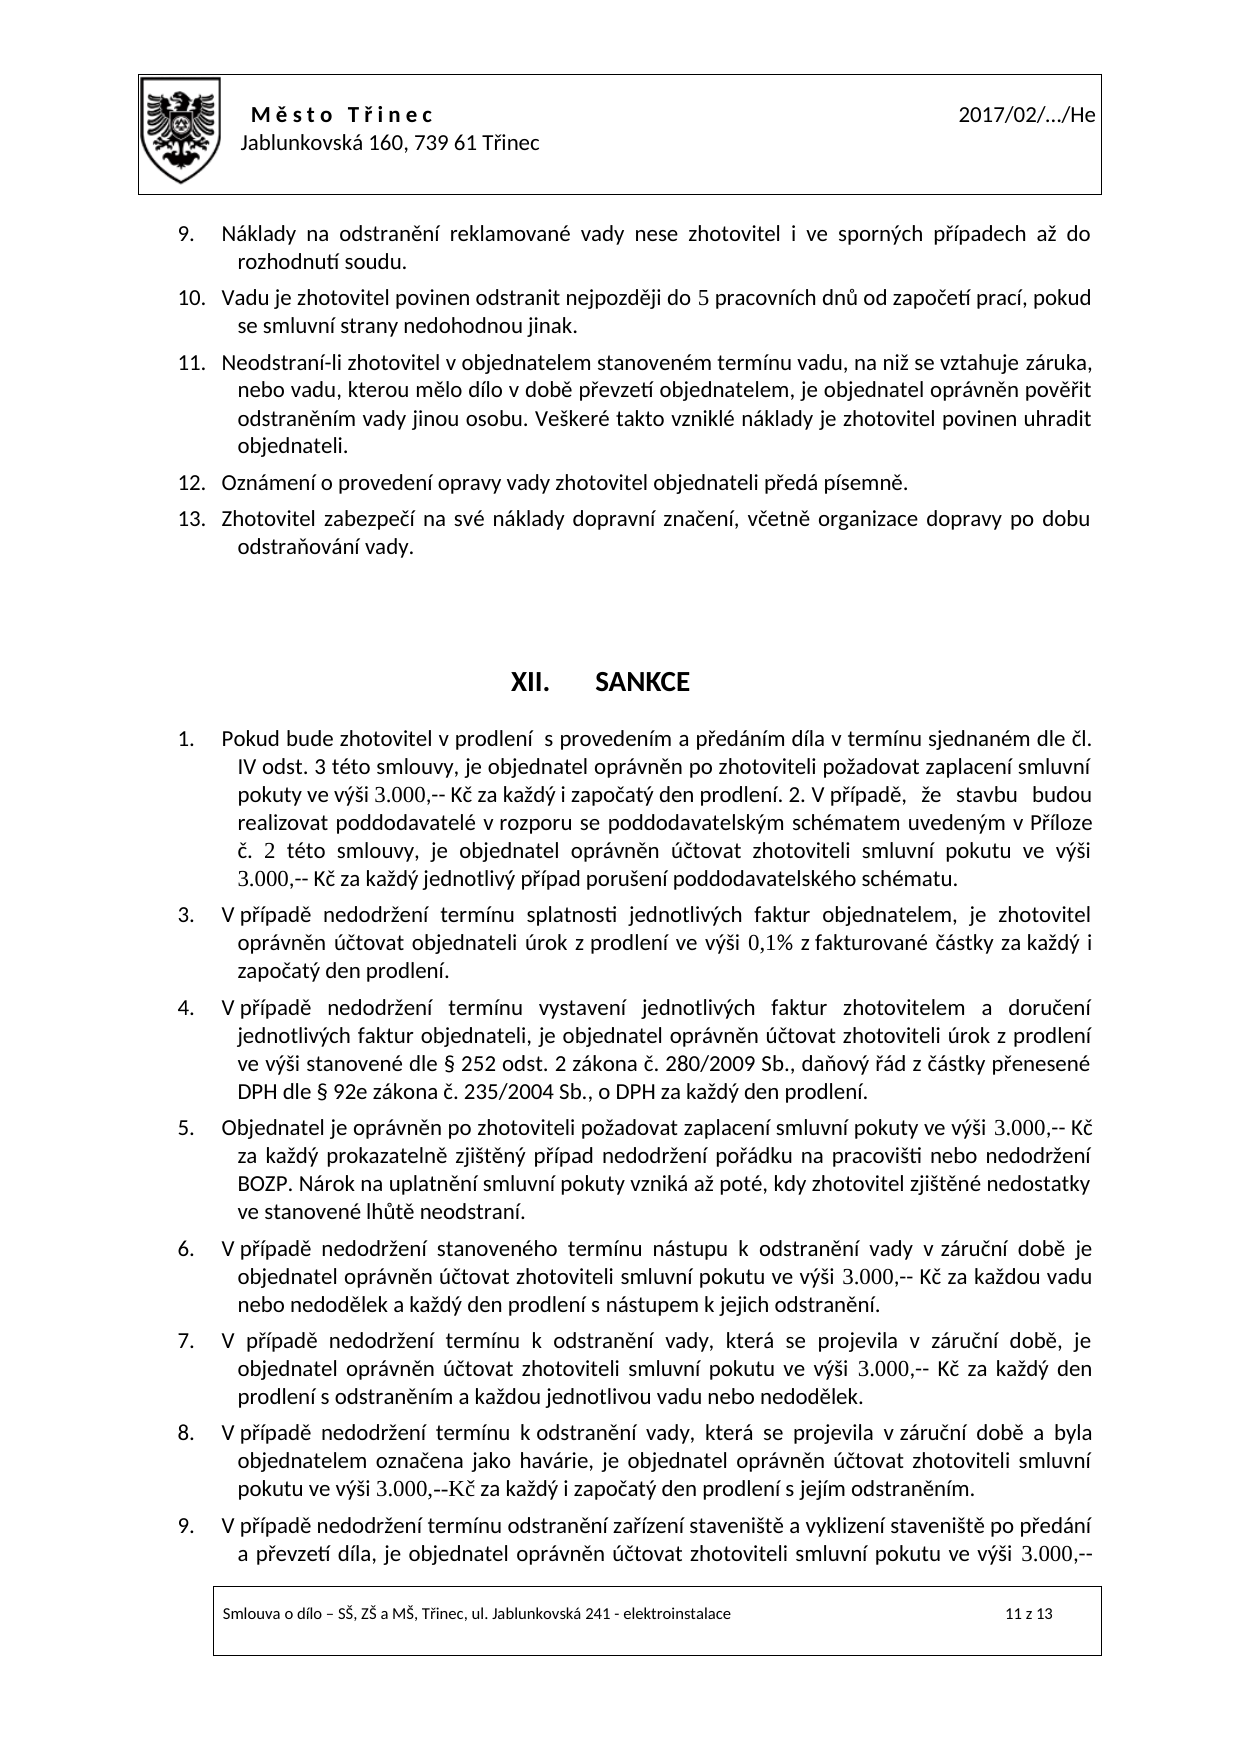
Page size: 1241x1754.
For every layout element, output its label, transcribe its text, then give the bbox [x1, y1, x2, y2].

subtitle 1. Pokud bude zhotovitel v prodlení s provedením a předáním díla v termínu sjednaném dle čl. IV odst. 3 této smlouvy, je objednatel oprávněn po zhotoviteli požadovat zaplacení smluvní pokuty ve výši 3.000,-- Kč za každý i započatý den prodlení. 2. V případě, že stavbu budou realizovat poddodavatelé v rozporu se poddodavatelským schématem uvedeným v Příloze č. 2 této smlouvy, je objednatel oprávněn účtovat zhotoviteli smluvní pokutu ve výši 3.000,-- Kč za každý jednotlivý případ porušení poddodavatelského schématu. [177, 724, 1093, 892]
subtitle 11. Neodstraní-li zhotovitel v objednatelem stanoveném termínu vadu, na niž se vztahuje záruka, nebo vadu, kterou mělo dílo v době převzetí objednatelem, je objednatel oprávněn pověřit odstraněním vady jinou osobu. Veškeré takto vzniklé náklady je zhotovitel povinen uhradit objednateli. [177, 348, 1093, 460]
subtitle 9. Náklady na odstranění reklamované vady nese zhotovitel i ve sporných případech až do rozhodnutí soudu. [177, 219, 1093, 275]
subtitle 8. V případě nedodržení termínu k odstranění vady, která se projevila v záruční době a byla objednatelem označena jako havárie, je objednatel oprávněn účtovat zhotoviteli smluvní pokutu ve výši 3.000,--Kč za každý i započatý den prodlení s jejím odstraněním. [177, 1418, 1093, 1503]
subtitle SANKCE [148, 663, 1093, 699]
subtitle 13. Zhotovitel zabezpečí na své náklady dopravní značení, včetně organizace dopravy po dobu odstraňování vady. [177, 504, 1093, 560]
subtitle 6. V případě nedodržení stanoveného termínu nástupu k odstranění vady v záruční době je objednatel oprávněn účtovat zhotoviteli smluvní pokutu ve výši 3.000,-- Kč za každou vadu nebo nedodělek a každý den prodlení s nástupem k jejich odstranění. [177, 1234, 1093, 1318]
subtitle 12. Oznámení o provedení opravy vady zhotovitel objednateli předá písemně. [177, 468, 1093, 496]
subtitle 5. Objednatel je oprávněn po zhotoviteli požadovat zaplacení smluvní pokuty ve výši 3.000,-- Kč za každý prokazatelně zjištěný případ nedodržení pořádku na pracovišti nebo nedodržení BOZP. Nárok na uplatnění smluvní pokuty vzniká až poté, kdy zhotovitel zjištěné nedostatky ve stanovené lhůtě neodstraní. [177, 1113, 1093, 1225]
subtitle 7. V případě nedodržení termínu k odstranění vady, která se projevila v záruční době, je objednatel oprávněn účtovat zhotoviteli smluvní pokutu ve výši 3.000,-- Kč za každý den prodlení s odstraněním a každou jednotlivou vadu nebo nedodělek. [177, 1326, 1093, 1410]
subtitle 3. V případě nedodržení termínu splatnosti jednotlivých faktur objednatelem, je zhotovitel oprávněn účtovat objednateli úrok z prodlení ve výši 0,1% z fakturované částky za každý i započatý den prodlení. [177, 901, 1093, 984]
subtitle 4. V případě nedodržení termínu vystavení jednotlivých faktur zhotovitelem a doručení jednotlivých faktur objednateli, je objednatel oprávněn účtovat zhotoviteli úrok z prodlení ve výši stanovené dle § 252 odst. 2 zákona č. 280/2009 Sb., daňový řád z částky přenesené DPH dle § 92e zákona č. 235/2004 Sb., o DPH za každý den prodlení. [177, 993, 1093, 1105]
subtitle 10. Vadu je zhotovitel povinen odstranit nejpozději do 5 pracovních dnů od započetí prací, pokud se smluvní strany nedohodnou jinak. [177, 283, 1093, 339]
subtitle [177, 1511, 1093, 1567]
